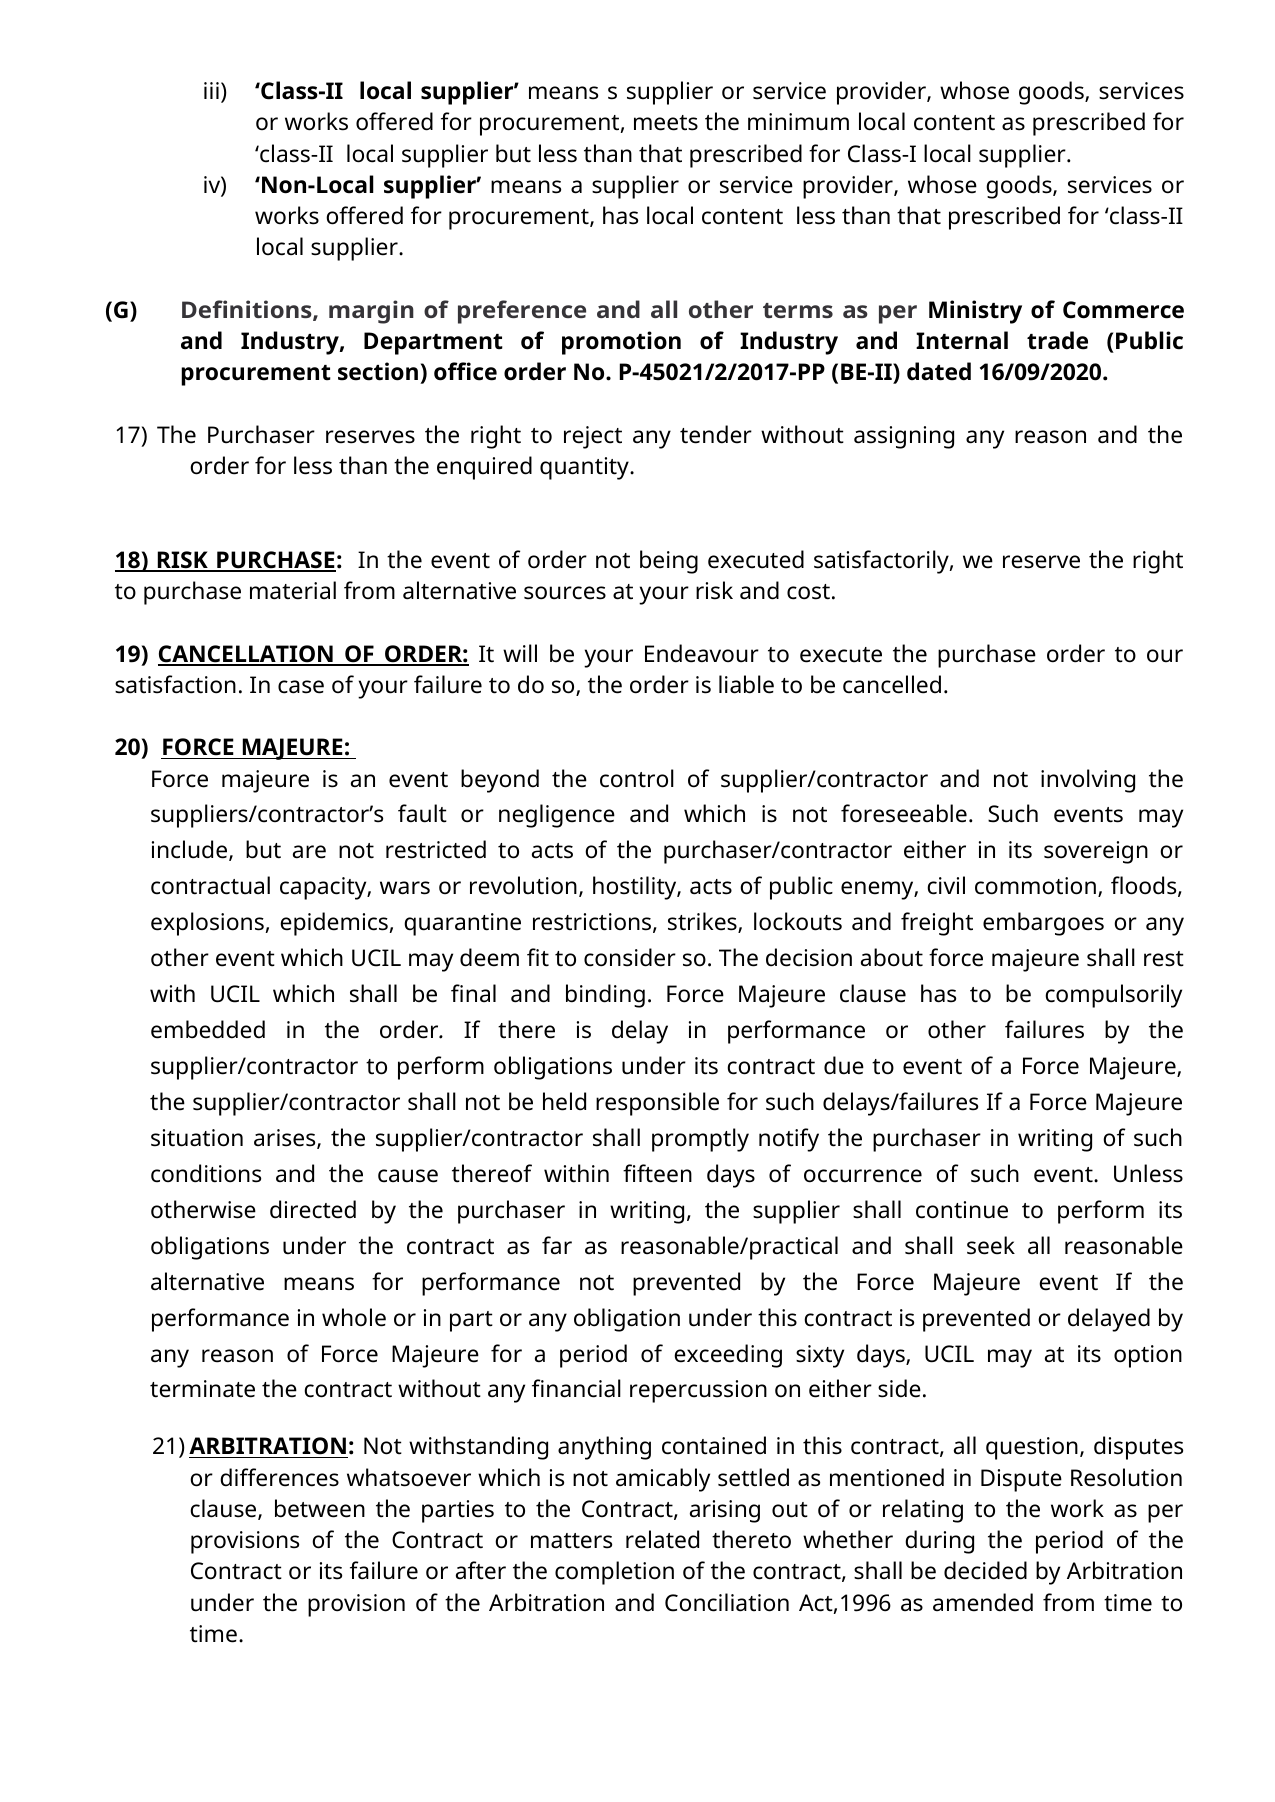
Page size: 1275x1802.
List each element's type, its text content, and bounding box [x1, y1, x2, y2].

list ARBITRATION: Not withstanding anything contained in this contract, all question, disputes or differences whatsoever which is not amicably settled as mentioned in Dispute Resolution clause, between the parties to the Contract, arising out of or relating to the work as per provisions of the Contract or matters related thereto whether during the period of the Contract or its failure or after the completion of the contract, shall be decided by Arbitration under the provision of the Arbitration and Conciliation Act,1996 as amended from time to time. [152, 1430, 1185, 1649]
text 18) RISK PURCHASE: In the event of order not being executed satisfactorily, we reserve the right to purchase material from alternative sources at your risk and cost. [114, 544, 1185, 606]
text 17) The Purchaser reserves the right to reject any tender without assigning any reason and the order for less than the enquired quantity. [114, 419, 1185, 481]
list ‘Non-Local supplier’ means a supplier or service provider, whose goods, services or works offered for procurement, has local content less than that prescribed for ‘class-II local supplier. [202, 169, 1185, 262]
text Force majeure is an event beyond the control of supplier/contractor and not involving the suppliers/contractor’s fault or negligence and which is not foreseeable. Such events may include, but are not restricted to acts of the purchaser/contractor either in its sovereign or contractual capacity, wars or revolution, hostility, acts of public enemy, civil commotion, floods, explosions, epidemics, quarantine restrictions, strikes, lockouts and freight embargoes or any other event which UCIL may deem fit to consider so. The decision about force majeure shall rest with UCIL which shall be final and binding. Force Majeure clause has to be compulsorily embedded in the order. If there is delay in performance or other failures by the supplier/contractor to perform obligations under its contract due to event of a Force Majeure, the supplier/contractor shall not be held responsible for such delays/failures If a Force Majeure situation arises, the supplier/contractor shall promptly notify the purchaser in writing of such conditions and the cause thereof within fifteen days of occurrence of such event. Unless otherwise directed by the purchaser in writing, the supplier shall continue to perform its obligations under the contract as far as reasonable/practical and shall seek all reasonable alternative means for performance not prevented by the Force Majeure event If the performance in whole or in part or any obligation under this contract is prevented or delayed by any reason of Force Majeure for a period of exceeding sixty days, UCIL may at its option terminate the contract without any financial repercussion on either side. [150, 762, 1185, 1405]
list Definitions, margin of preference and all other terms as per Ministry of Commerce and Industry, Department of promotion of Industry and Internal trade (Public procurement section) office order No. P-45021/2/2017-PP (BE-II) dated 16/09/2020. [105, 294, 1185, 387]
list ‘Class-II local supplier’ means s supplier or service provider, whose goods, services or works offered for procurement, meets the minimum local content as prescribed for ‘class-II local supplier but less than that prescribed for Class-I local supplier. [202, 75, 1185, 169]
list FORCE MAJEURE: [114, 731, 1185, 762]
text 19) CANCELLATION OF ORDER: It will be your Endeavour to execute the purchase order to our satisfaction. In case of your failure to do so, the order is liable to be cancelled. [114, 637, 1185, 700]
